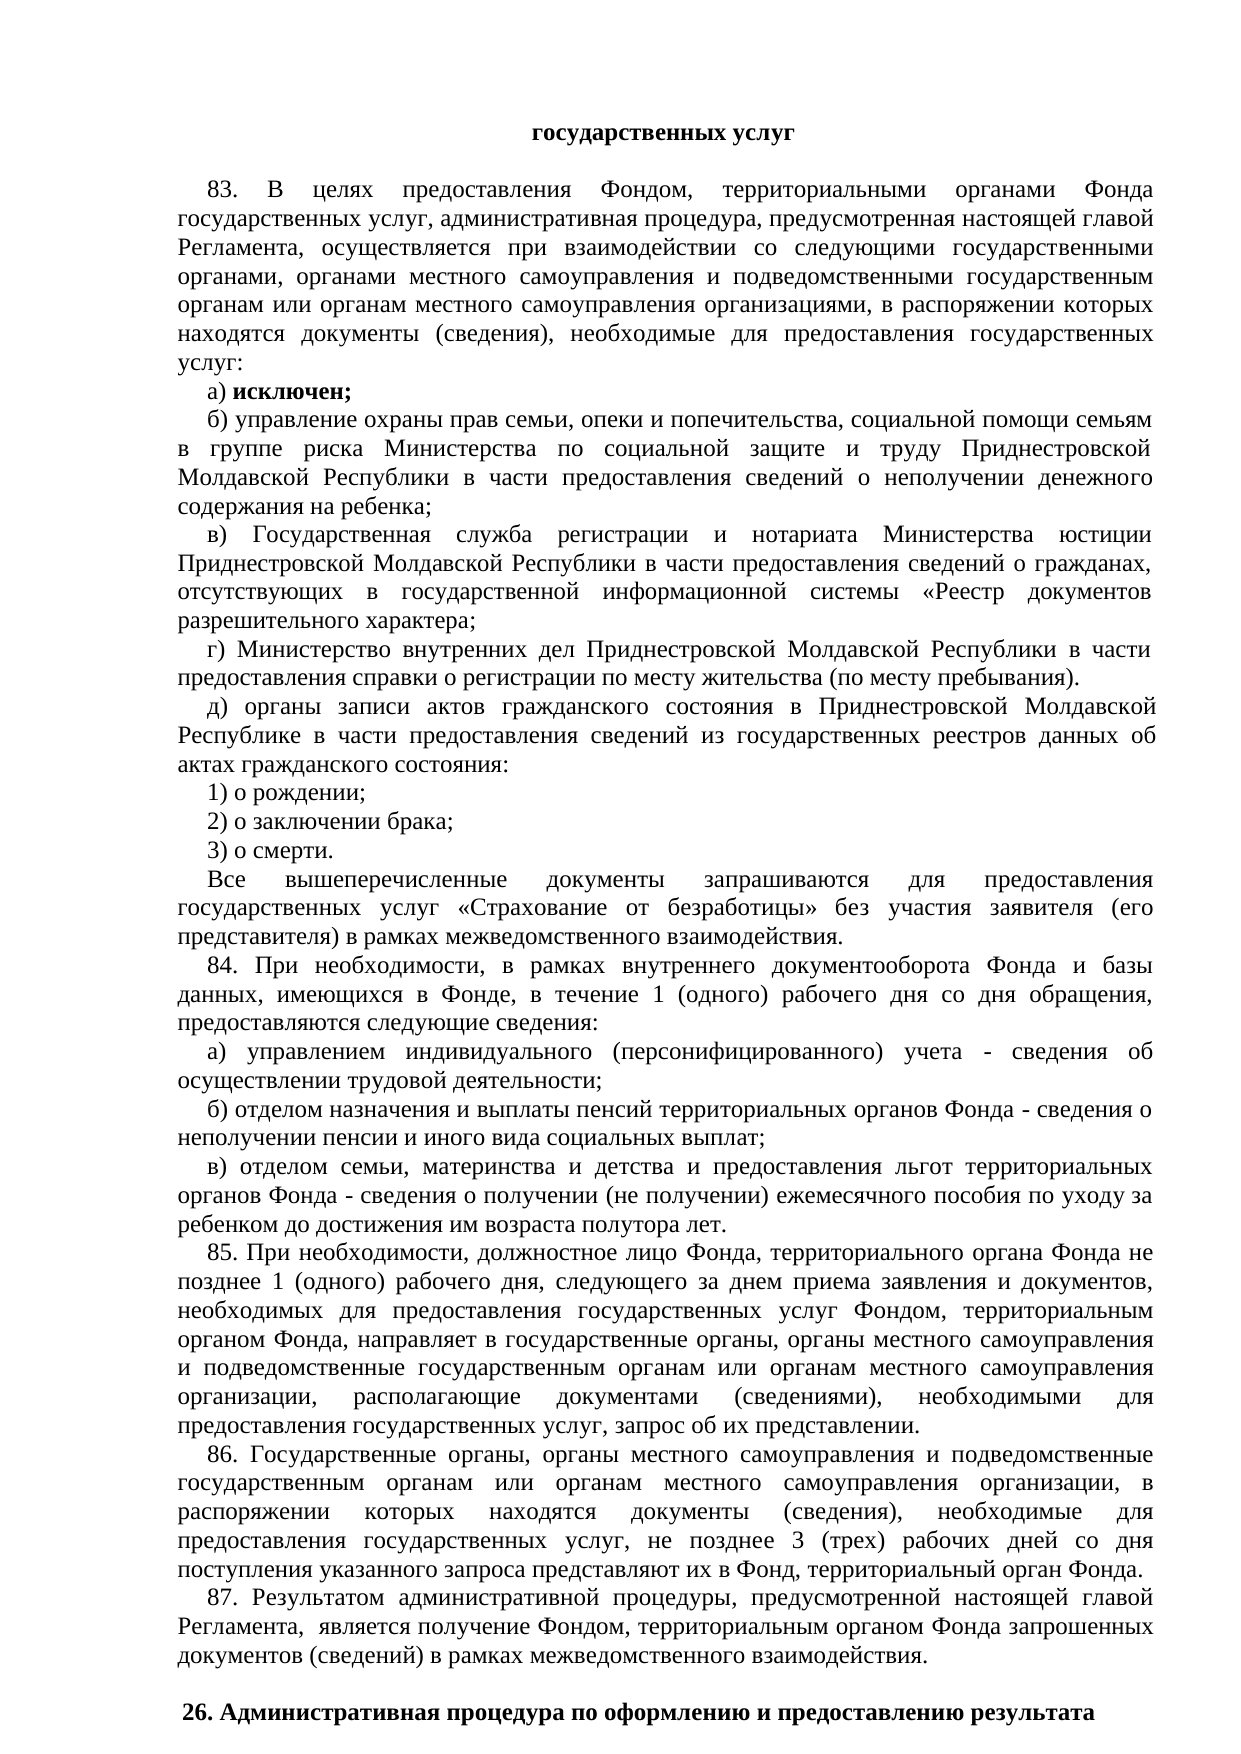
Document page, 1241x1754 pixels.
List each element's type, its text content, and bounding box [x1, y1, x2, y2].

text д) органы записи актов гражданского состояния в Приднестровской Молдавской Республике в части предоставления сведений из государственных реестров данных об актах гражданского состояния: [177, 691, 1157, 777]
text 2) о заключении брака; [177, 806, 1157, 835]
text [177, 117, 1149, 146]
text в) отделом семьи, материнства и детства и предоставления льгот территориальных органов Фонда - сведения о получении (не получении) ежемесячного пособия по уходу за ребенком до достижения им возраста полутора лет. [177, 1151, 1153, 1237]
text б) отделом назначения и выплаты пенсий территориальных органов Фонда - сведения о неполучении пенсии и иного вида социальных выплат; [177, 1094, 1158, 1151]
text 3) о смерти. [177, 835, 1157, 864]
text 1) о рождении; [177, 777, 1157, 806]
text 85. При необходимости, должностное лицо Фонда, территориального органа Фонда не позднее 1 (одного) рабочего дня, следующего за днем приема заявления и документов, необходимых для предоставления государственных услуг Фондом, территориальным органом Фонда, направляет в государственные органы, органы местного самоуправления и подведомственные государственным органам или органам местного самоуправления организации, располагающие документами (сведениями), необходимыми для предоставления государственных услуг, запрос об их представлении. [177, 1237, 1153, 1439]
text 83. В целях предоставления Фондом, территориальными органами Фонда государственных услуг, административная процедура, предусмотренная настоящей главой Регламента, осуществляется при взаимодействии со следующими государственными органами, органами местного самоуправления и подведомственными государственным органам или органам местного самоуправления организациями, в распоряжении которых находятся документы (сведения), необходимые для предоставления государственных услуг: [177, 174, 1154, 376]
text г) Министерство внутренних дел Приднестровской Молдавской Республики в части предоставления справки о регистрации по месту жительства (по месту пребывания). [177, 634, 1157, 691]
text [177, 1697, 1099, 1726]
text а) исключен; [177, 376, 1153, 404]
text 87. Результатом административной процедуры, предусмотренной настоящей главой Регламента, является получение Фондом, территориальным органом Фонда запрошенных документов (сведений) в рамках межведомственного взаимодействия. [177, 1582, 1153, 1669]
text 84. При необходимости, в рамках внутреннего документооборота Фонда и базы данных, имеющихся в Фонде, в течение 1 (одного) рабочего дня со дня обращения, предоставляются следующие сведения: [177, 950, 1153, 1036]
text Все вышеперечисленные документы запрашиваются для предоставления государственных услуг «Страхование от безработицы» без участия заявителя (его представителя) в рамках межведомственного взаимодействия. [177, 864, 1153, 950]
text а) управлением индивидуального (персонифицированного) учета - сведения об осуществлении трудовой деятельности; [177, 1036, 1158, 1094]
text поступления указанного запроса представляют их в Фонд, территориальный орган Фонда. [177, 1554, 1153, 1582]
text б) управление охраны прав семьи, опеки и попечительства, социальной помощи семьям в группе риска Министерства по социальной защите и труду Приднестровской Молдавской Республики в части предоставления сведений о неполучении денежного содержания на ребенка; [177, 404, 1158, 519]
text 86. Государственные органы, органы местного самоуправления и подведомственные государственным органам или органам местного самоуправления организации, в распоряжении которых находятся документы (сведения), необходимые для предоставления государственных услуг, не позднее 3 (трех) рабочих дней со дня [177, 1439, 1153, 1554]
text в) Государственная служба регистрации и нотариата Министерства юстиции Приднестровской Молдавской Республики в части предоставления сведений о гражданах, отсутствующих в государственной информационной системы «Реестр документов разрешительного характера; [177, 519, 1153, 634]
